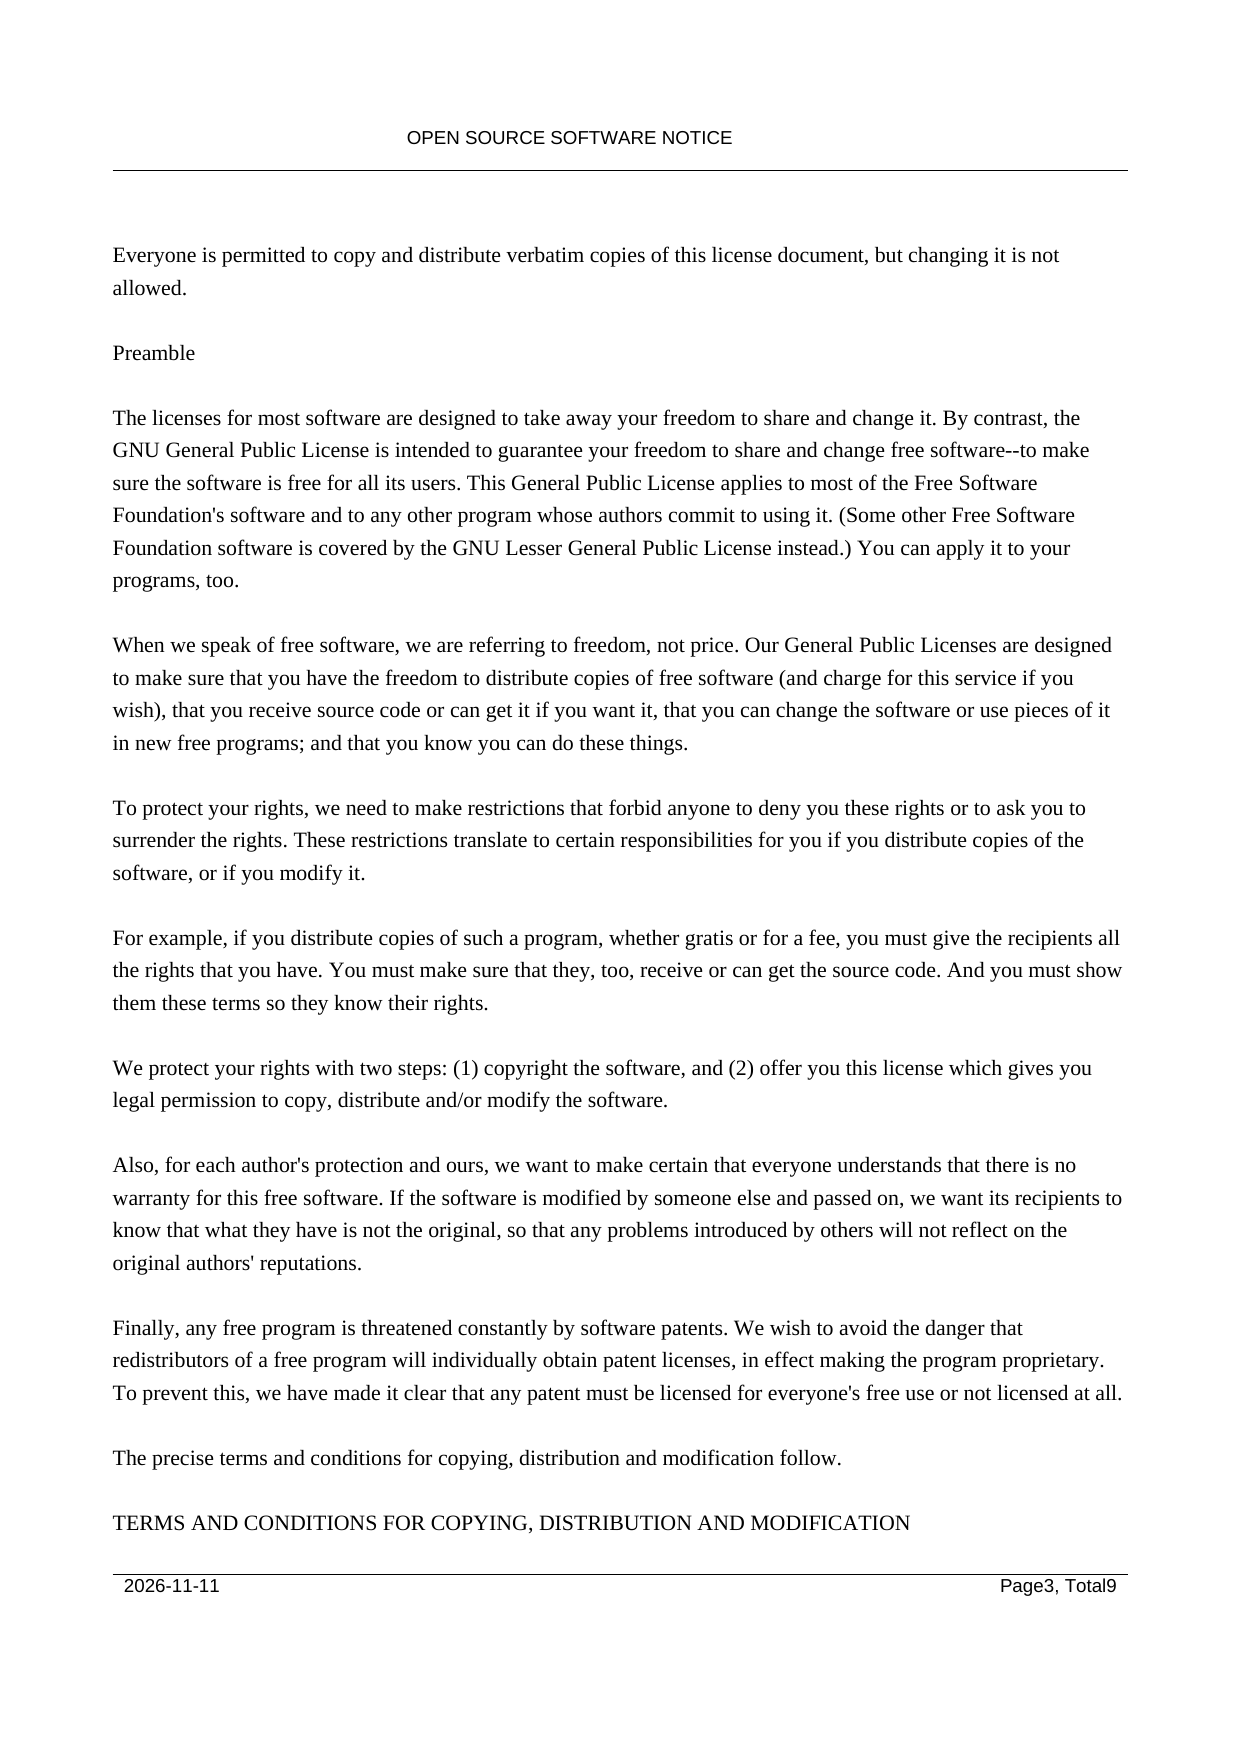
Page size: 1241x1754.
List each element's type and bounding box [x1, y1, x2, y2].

text [112, 206, 1128, 1539]
